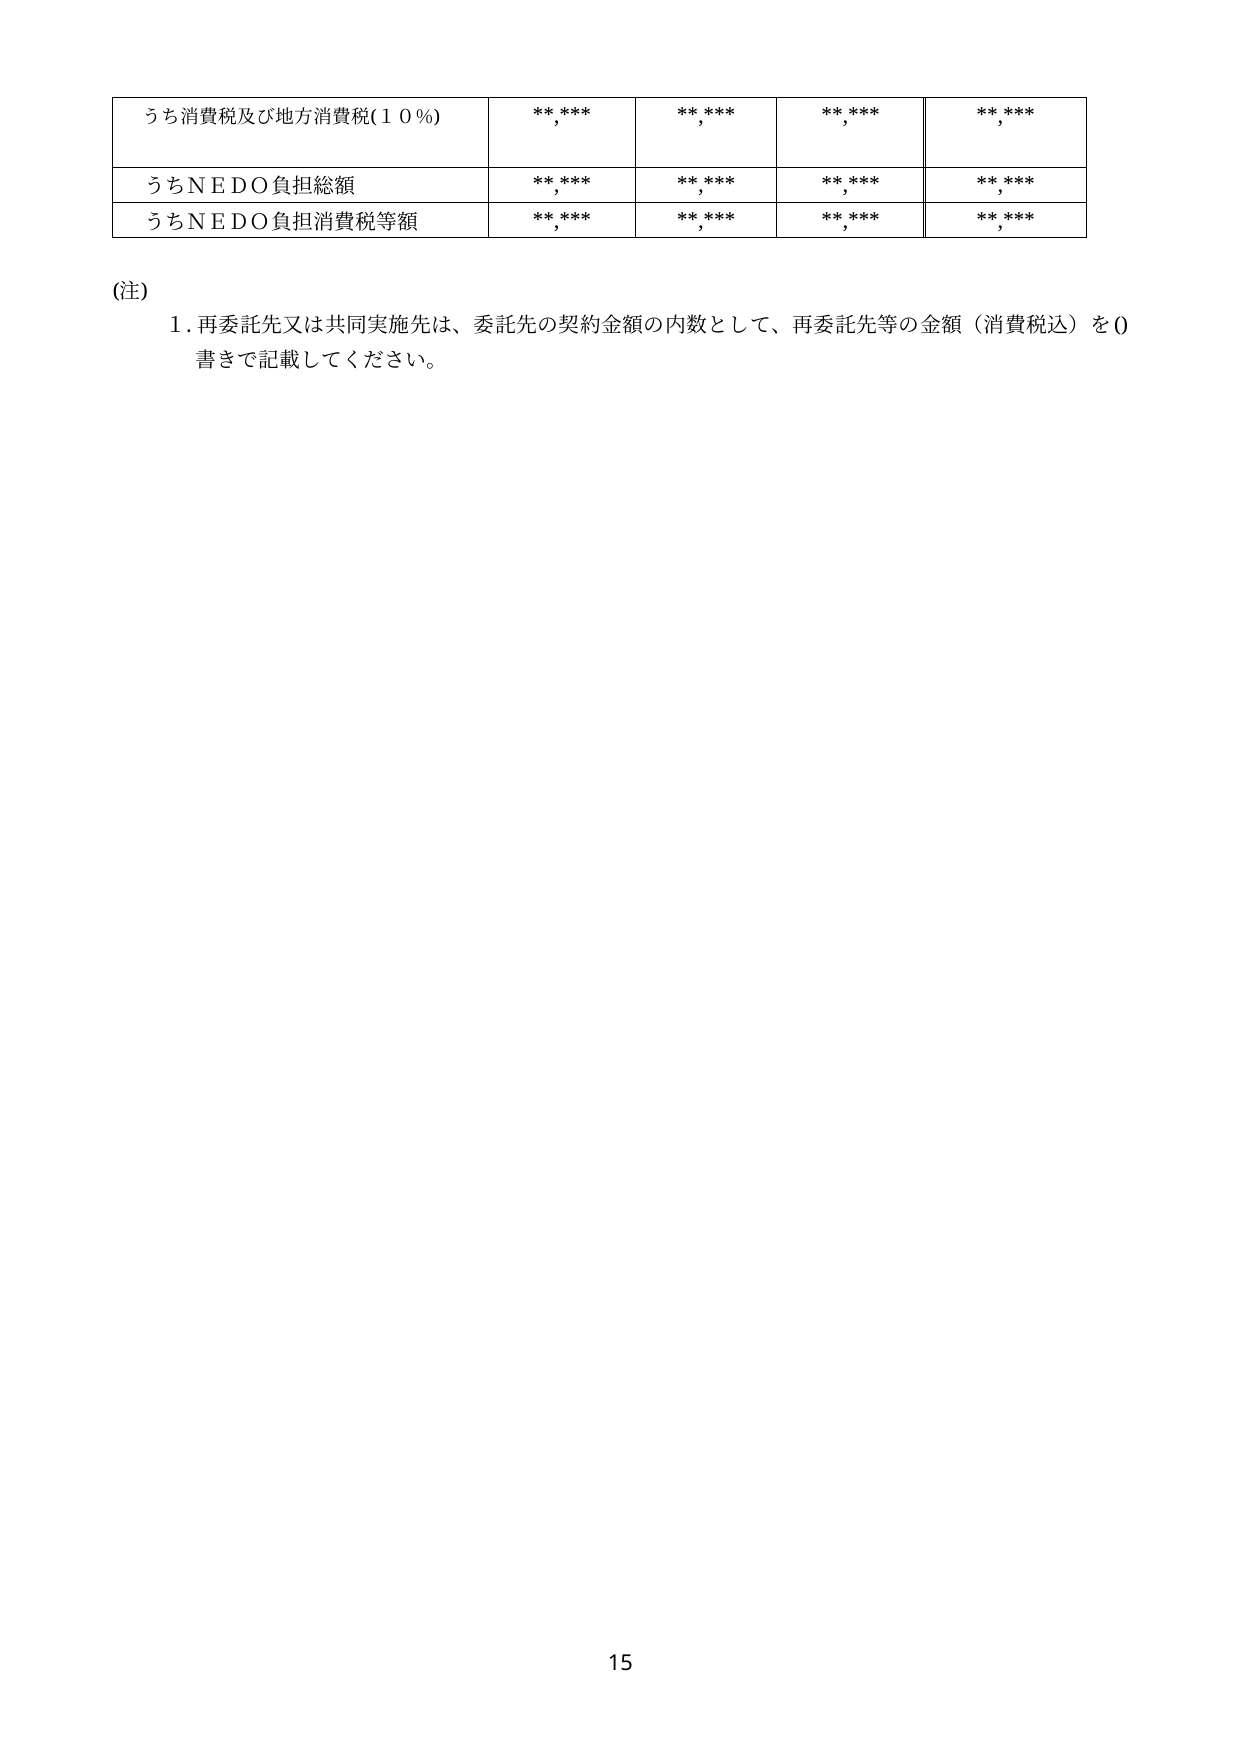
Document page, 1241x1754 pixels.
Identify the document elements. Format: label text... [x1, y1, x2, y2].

table_cell **,*** [777, 168, 923, 202]
table_cell **,*** [636, 203, 776, 237]
table_cell **,*** [777, 203, 923, 237]
table_cell うちＮＥＤＯ負担総額 [113, 168, 488, 202]
table_cell **,*** [926, 98, 1086, 167]
table_cell うち消費税及び地方消費税(１０％) [113, 98, 488, 167]
table_cell **,*** [636, 98, 776, 167]
text (注) [112, 272, 1128, 307]
text １. 再委託先又は共同実施先は、委託先の契約金額の内数として、再委託先等の金額（消費税込）を()書きで記載してください。 [165, 307, 1128, 375]
table_cell **,*** [489, 203, 635, 237]
table_cell **,*** [926, 168, 1086, 202]
table_cell **,*** [926, 203, 1086, 237]
table_cell **,*** [636, 168, 776, 202]
table_cell **,*** [489, 168, 635, 202]
table_cell うちＮＥＤＯ負担消費税等額 [113, 203, 488, 237]
table_cell **,*** [777, 98, 923, 167]
table_cell **,*** [489, 98, 635, 167]
